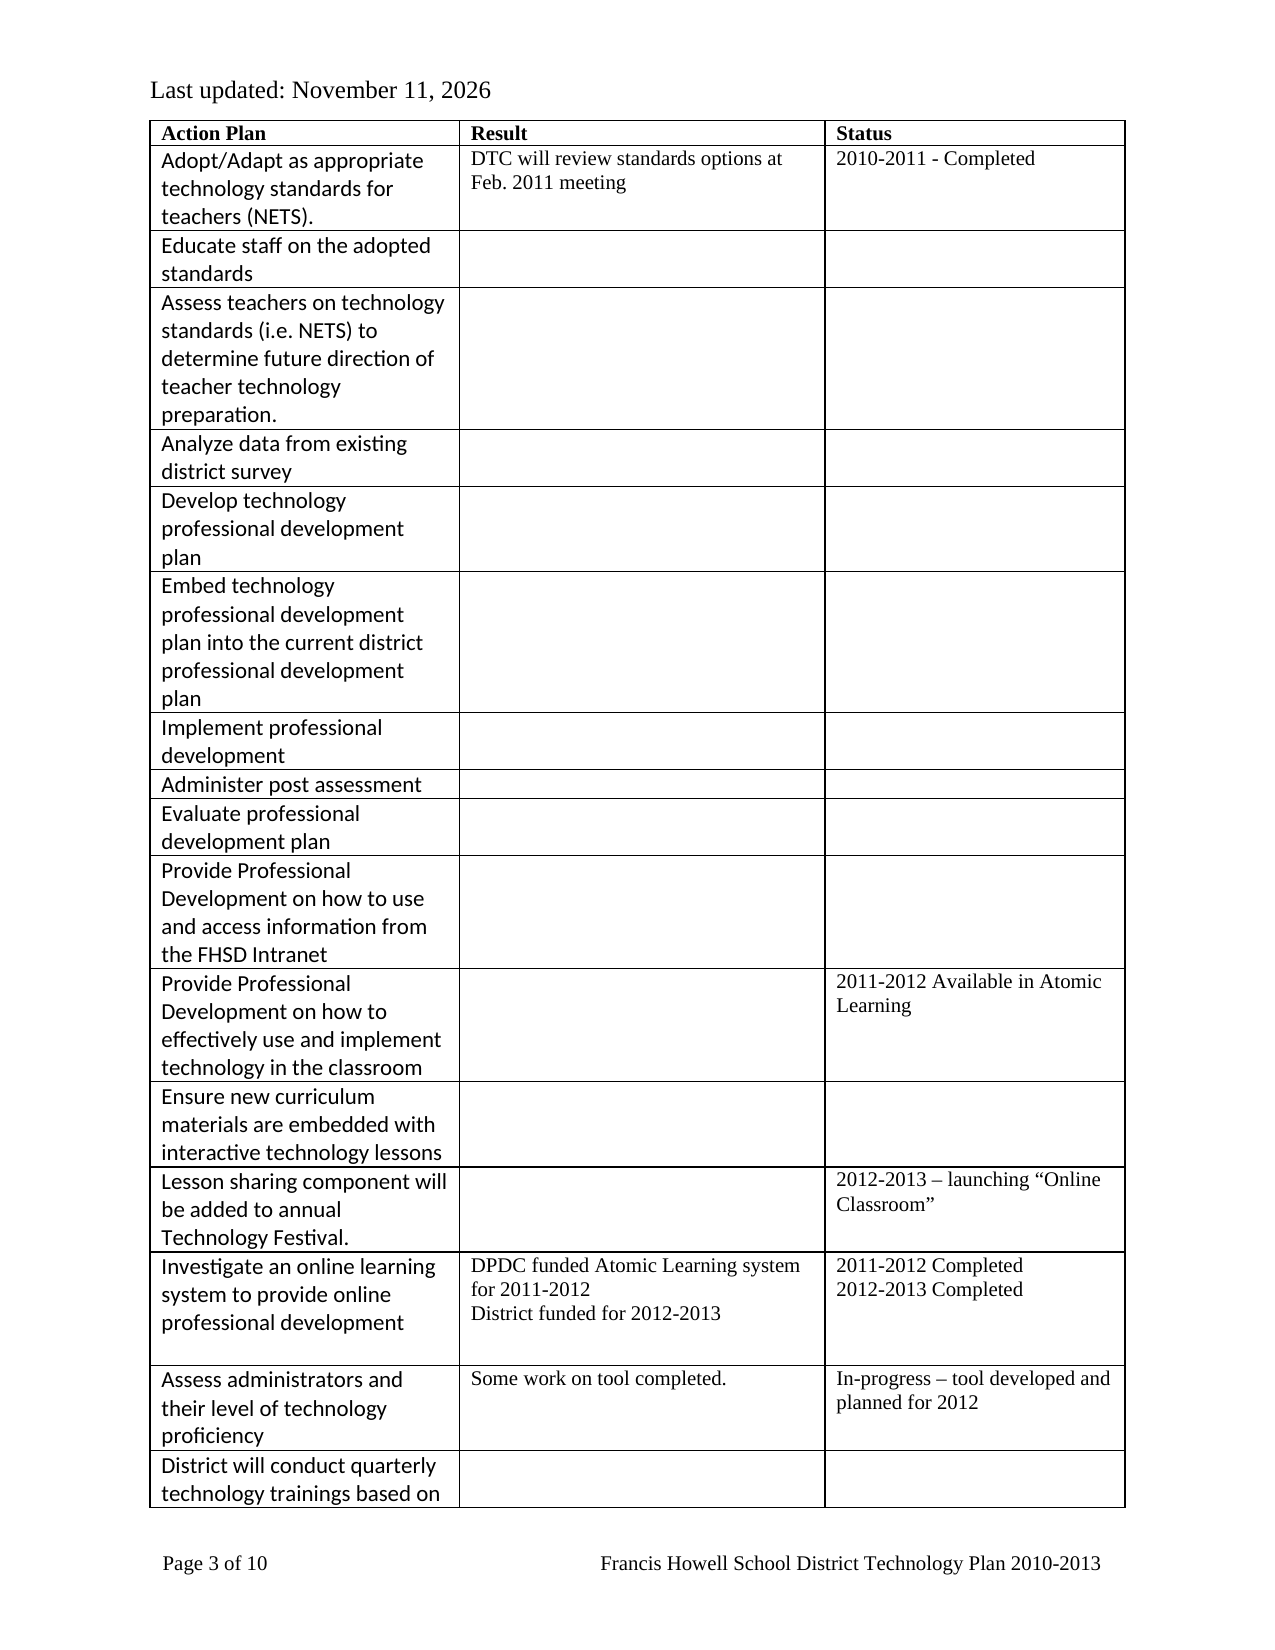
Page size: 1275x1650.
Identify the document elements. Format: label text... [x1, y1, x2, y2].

table_cell [460, 856, 824, 968]
table_cell [460, 713, 824, 769]
table_cell [826, 1082, 1124, 1166]
table_cell [460, 572, 824, 712]
table_cell [460, 1168, 824, 1251]
table_cell 2011-2012 Completed 2012-2013 Completed [826, 1253, 1124, 1364]
table_cell [460, 969, 824, 1081]
table_cell Embed technology professional development plan into the current district professional development plan [151, 572, 459, 712]
table_cell In-progress – tool developed and planned for 2012 [826, 1366, 1124, 1450]
table_cell [460, 430, 824, 486]
table_cell Analyze data from existing district survey [151, 430, 459, 486]
table_cell 2011-2012 Available in Atomic Learning [826, 969, 1124, 1081]
table_cell Educate staff on the adopted standards [151, 231, 459, 287]
table_cell Implement professional development [151, 713, 459, 769]
table_cell [460, 231, 824, 287]
table_header Action Plan [151, 121, 459, 145]
table_cell [826, 770, 1124, 798]
table_cell Adopt/Adapt as appropriate technology standards for teachers (NETS). [151, 146, 459, 230]
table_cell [151, 1451, 459, 1507]
table_cell [826, 799, 1124, 855]
table_cell [460, 770, 824, 798]
table_cell [826, 430, 1124, 486]
table_cell [826, 1451, 1124, 1507]
table_cell DPDC funded Atomic Learning system for 2011-2012 District funded for 2012-2013 [460, 1253, 824, 1364]
table_header Result [460, 121, 824, 145]
table_cell Some work on tool completed. [460, 1366, 824, 1450]
table_cell [460, 288, 824, 428]
table_cell Lesson sharing component will be added to annual Technology Festival. [151, 1168, 459, 1251]
table_cell Investigate an online learning system to provide online professional development [151, 1253, 459, 1364]
table_cell [460, 799, 824, 855]
table_cell [826, 856, 1124, 968]
table_cell [460, 487, 824, 571]
table_cell [826, 487, 1124, 571]
table_cell Provide Professional Development on how to use and access information from the FHSD Intranet [151, 856, 459, 968]
table_cell Ensure new curriculum materials are embedded with interactive technology lessons [151, 1082, 459, 1166]
table_cell [460, 1082, 824, 1166]
table_cell [826, 713, 1124, 769]
table_cell Provide Professional Development on how to effectively use and implement technology in the classroom [151, 969, 459, 1081]
table_cell [826, 288, 1124, 428]
table_cell DTC will review standards options at Feb. 2011 meeting [460, 146, 824, 230]
table_cell [826, 572, 1124, 712]
table_header Status [826, 121, 1124, 145]
table_cell [460, 1451, 824, 1507]
table_cell [826, 231, 1124, 287]
table_cell Assess teachers on technology standards (i.e. NETS) to determine future direction of teacher technology preparation. [151, 288, 459, 428]
table_cell Evaluate professional development plan [151, 799, 459, 855]
table_cell Assess administrators and their level of technology proficiency [151, 1366, 459, 1450]
table_cell Administer post assessment [151, 770, 459, 798]
table_cell Develop technology professional development plan [151, 487, 459, 571]
table_cell 2012-2013 – launching “Online Classroom” [826, 1168, 1124, 1251]
table_cell 2010-2011 - Completed [826, 146, 1124, 230]
